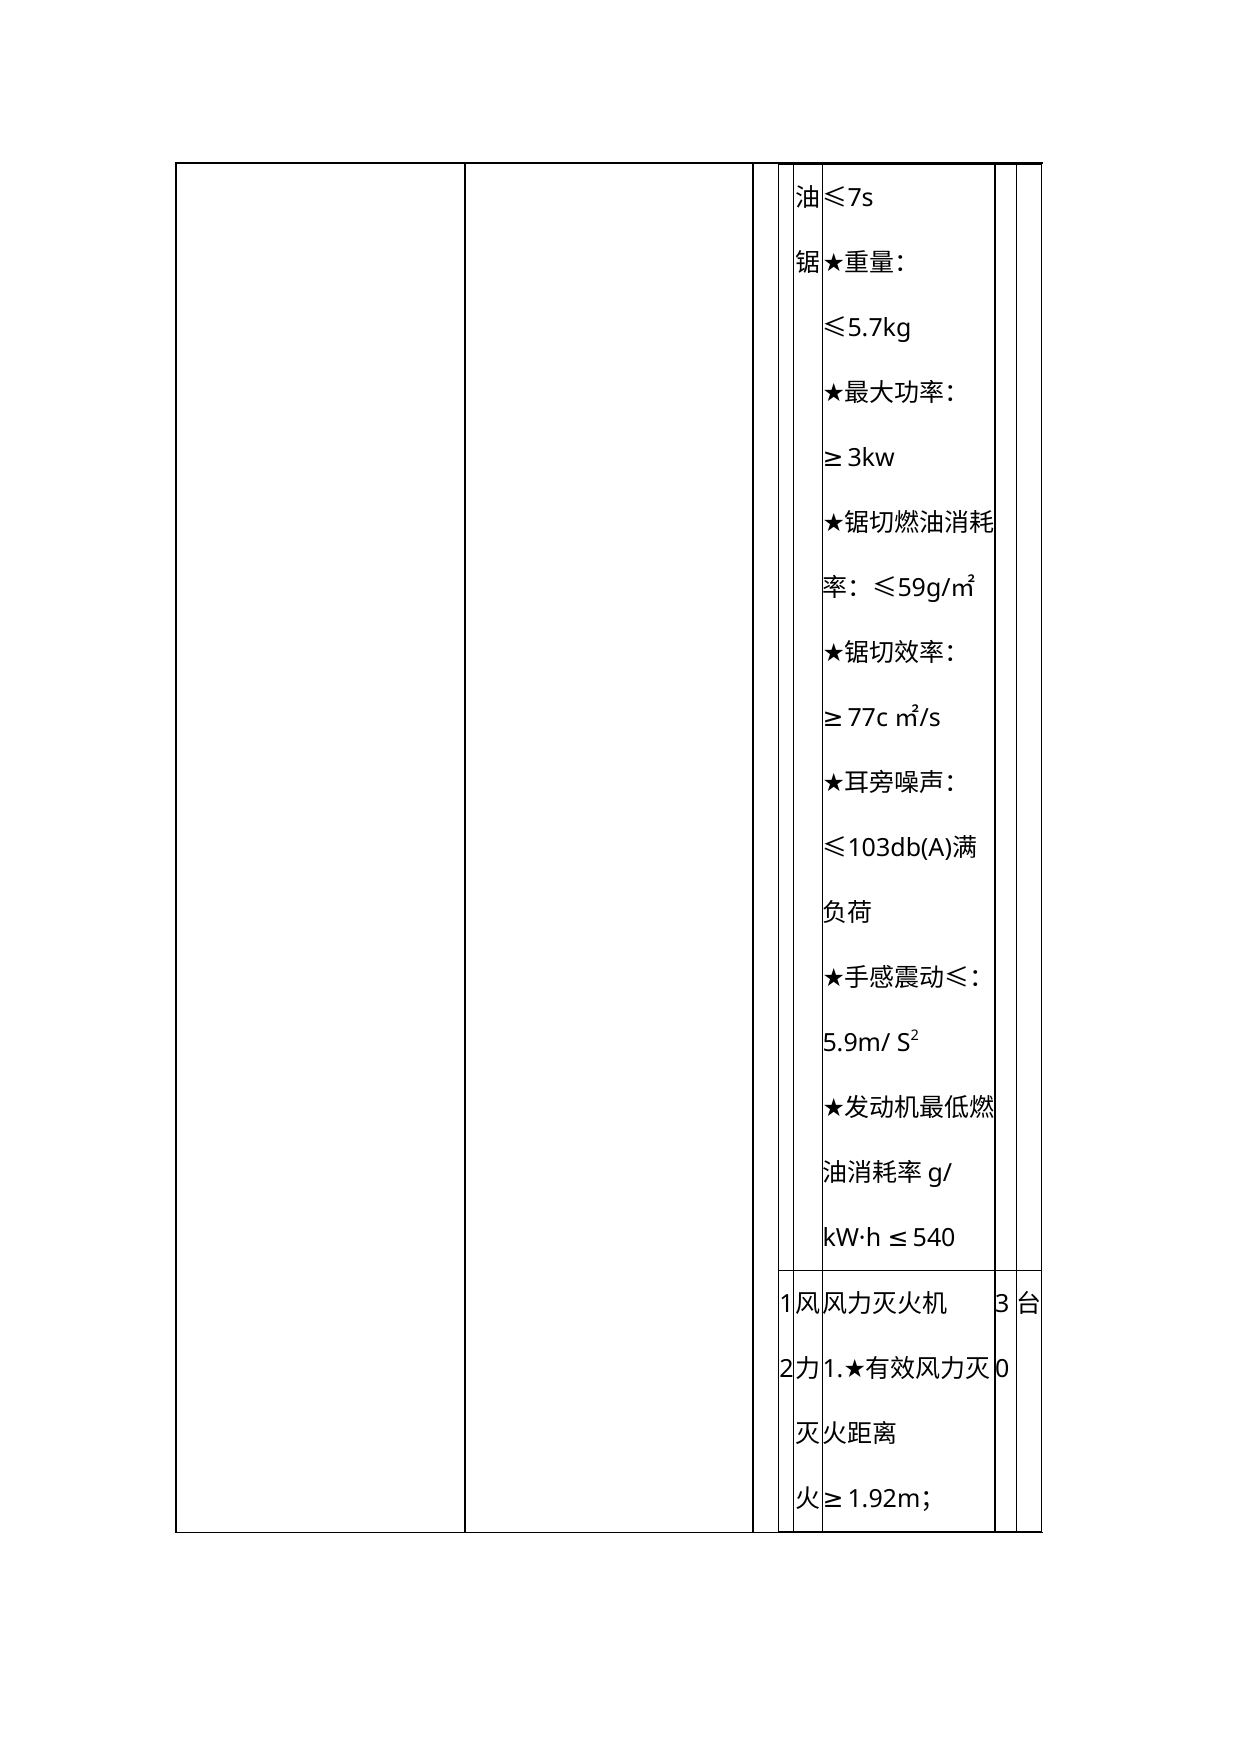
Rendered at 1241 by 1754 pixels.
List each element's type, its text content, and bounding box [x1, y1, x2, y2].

table_cell [779, 1271, 793, 1531]
table_cell [823, 165, 994, 1270]
table_cell [996, 1271, 1016, 1531]
table_cell [466, 164, 752, 1532]
table_cell [823, 1271, 994, 1531]
table_cell [1017, 1271, 1041, 1531]
table_cell [996, 165, 1016, 1270]
table_cell [754, 164, 778, 1532]
table_cell [1017, 165, 1041, 1270]
table_cell [779, 165, 793, 1270]
table_cell 1 [177, 164, 464, 1532]
